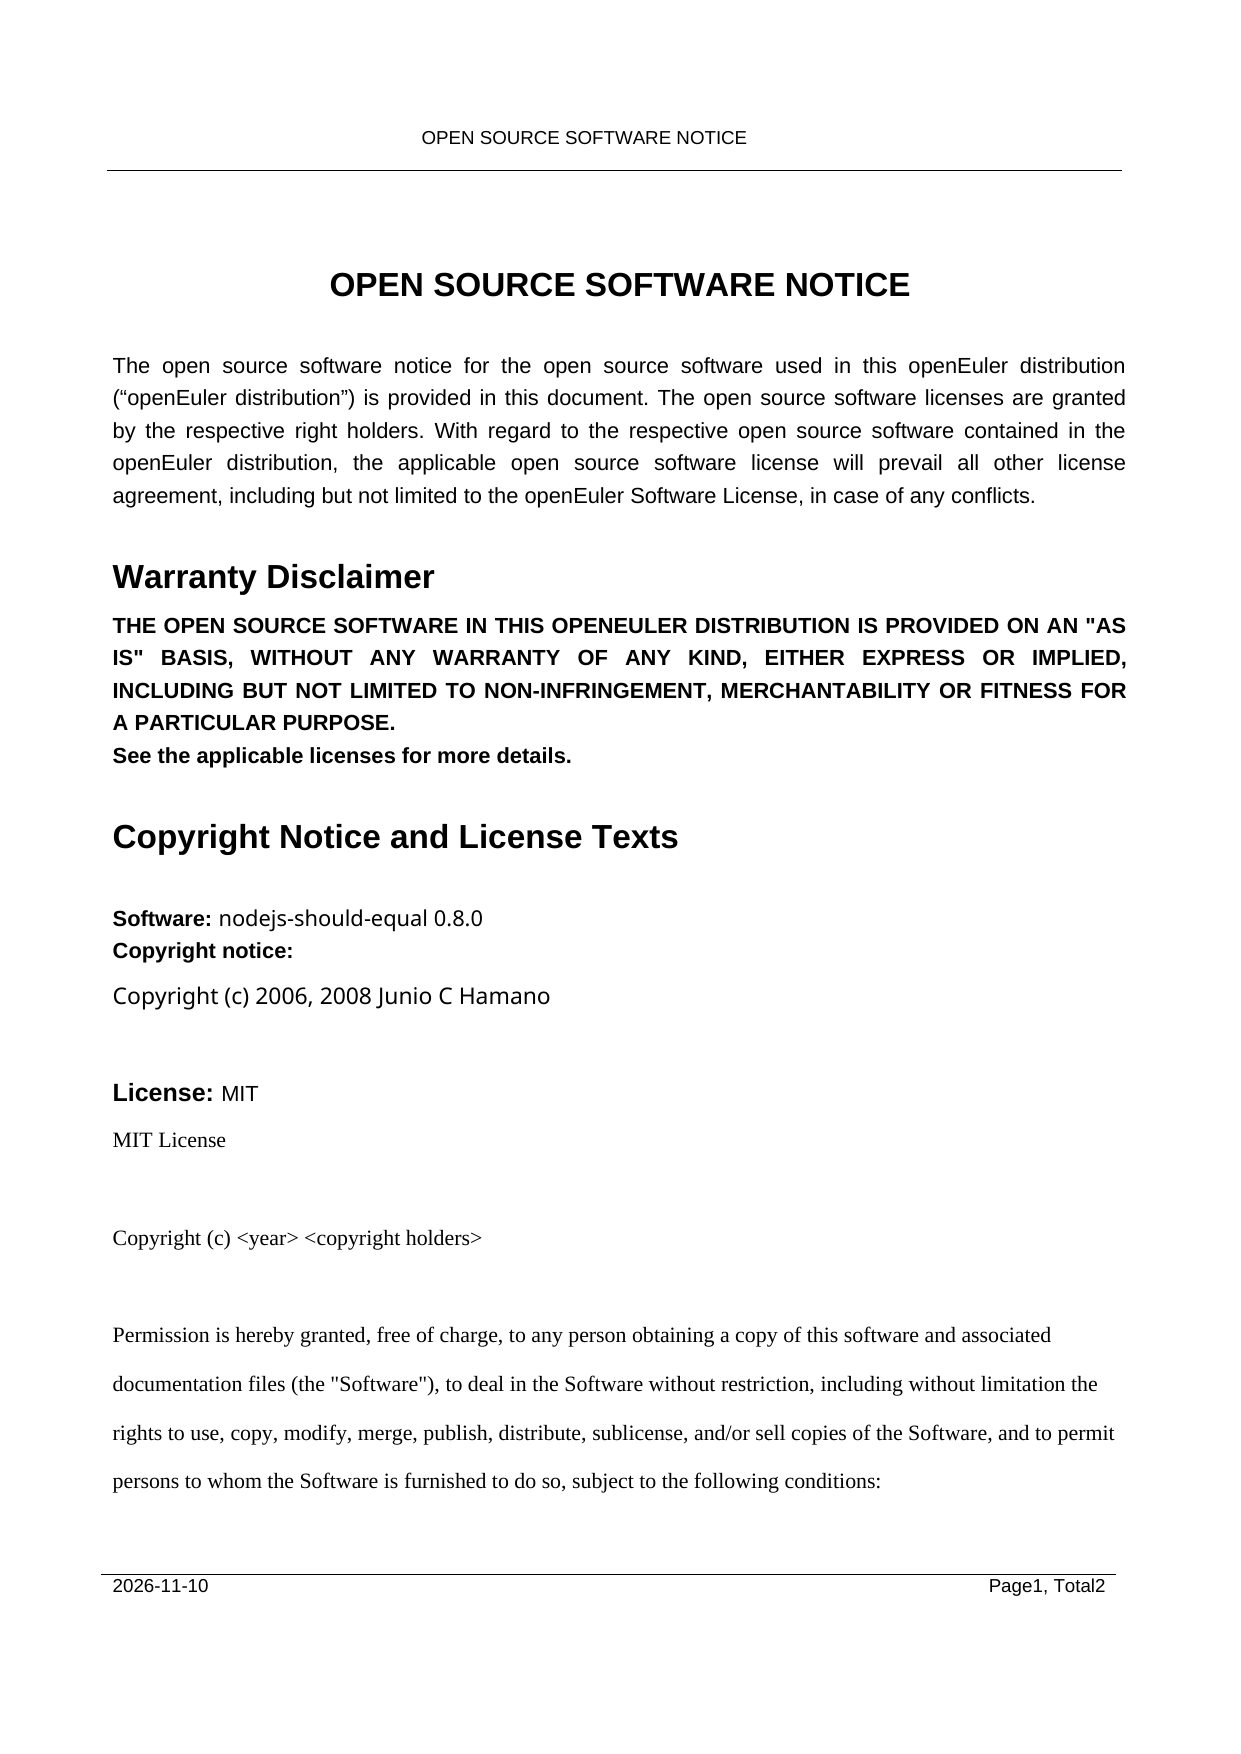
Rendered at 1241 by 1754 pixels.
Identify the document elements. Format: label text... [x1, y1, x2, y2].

text License: MIT [112, 1077, 1128, 1109]
text The open source software notice for the open source software used in this openEuler distribution (“openEuler distribution”) is provided in this document. The open source software licenses are granted by the respective right holders. With regard to the respective open source software contained in the openEuler distribution, the applicable open source software license will prevail all other license agreement, including but not limited to the openEuler Software License, in case of any conflicts. [112, 349, 1128, 511]
text Copyright (c) 2006, 2008 Junio C Hamano [112, 979, 1128, 1060]
text Copyright Notice and License Texts [112, 804, 1128, 869]
text OPEN SOURCE SOFTWARE NOTICE [112, 251, 1128, 316]
text Copyright notice: [112, 934, 1128, 966]
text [112, 1123, 1128, 1497]
text Software: nodejs-should-equal 0.8.0 [112, 901, 1128, 934]
text THE OPEN SOURCE SOFTWARE IN THIS OPENEULER DISTRIBUTION IS PROVIDED ON AN "AS IS" BASIS, WITHOUT ANY WARRANTY OF ANY KIND, EITHER EXPRESS OR IMPLIED, INCLUDING BUT NOT LIMITED TO NON-INFRINGEMENT, MERCHANTABILITY OR FITNESS FOR A PARTICULAR PURPOSE. See the applicable licenses for more details. [112, 609, 1128, 771]
text Warranty Disclaimer [112, 544, 1128, 609]
